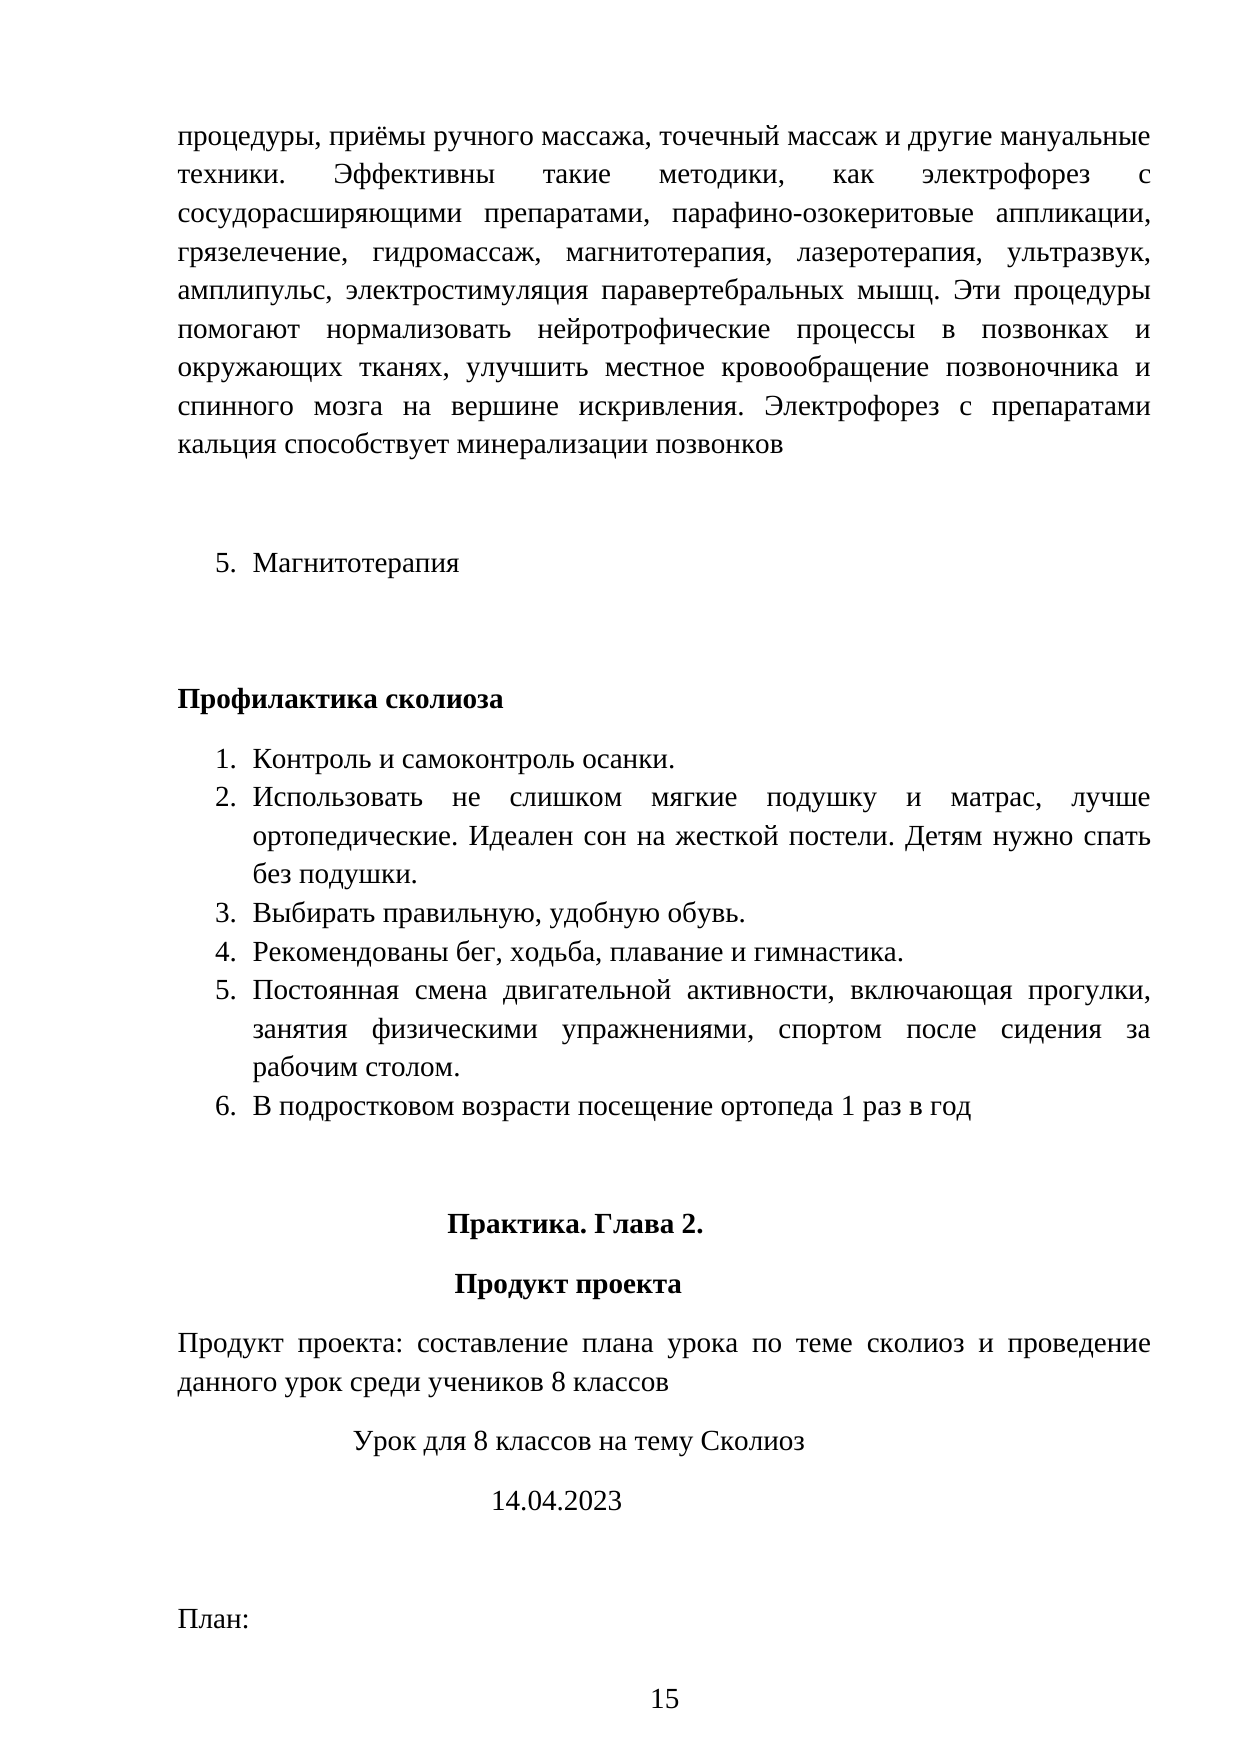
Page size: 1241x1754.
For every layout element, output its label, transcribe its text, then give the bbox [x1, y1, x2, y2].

text Продукт проекта [177, 1266, 1152, 1299]
text Профилактика сколиоза [177, 682, 1152, 715]
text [177, 118, 1152, 460]
list Рекомендованы бег, ходьба, плавание и гимнастика. [215, 934, 1152, 967]
list Постоянная смена двигательной активности, включающая прогулки, занятия физическими упражнениями, спортом после сидения за рабочим столом. [215, 972, 1152, 1083]
text План: [177, 1601, 1152, 1635]
text 14.04.2023 [177, 1483, 1152, 1516]
list Выбирать правильную, удобную обувь. [215, 895, 1152, 929]
text Урок для 8 классов на тему Сколиоз [177, 1423, 1152, 1457]
list Магнитотерапия [215, 545, 1152, 579]
list Использовать не слишком мягкие подушку и матрас, лучше ортопедические. Идеален сон на жесткой постели. Детям нужно спать без подушки. [215, 779, 1152, 890]
list В подростковом возрасти посещение ортопеда 1 раз в год [215, 1088, 1152, 1121]
text Продукт проекта: составление плана урока по теме сколиоз и проведение данного урок среди учеников 8 классов [177, 1325, 1152, 1397]
text Практика. Глава 2. [177, 1207, 1152, 1240]
list Контроль и самоконтроль осанки. [215, 741, 1152, 774]
